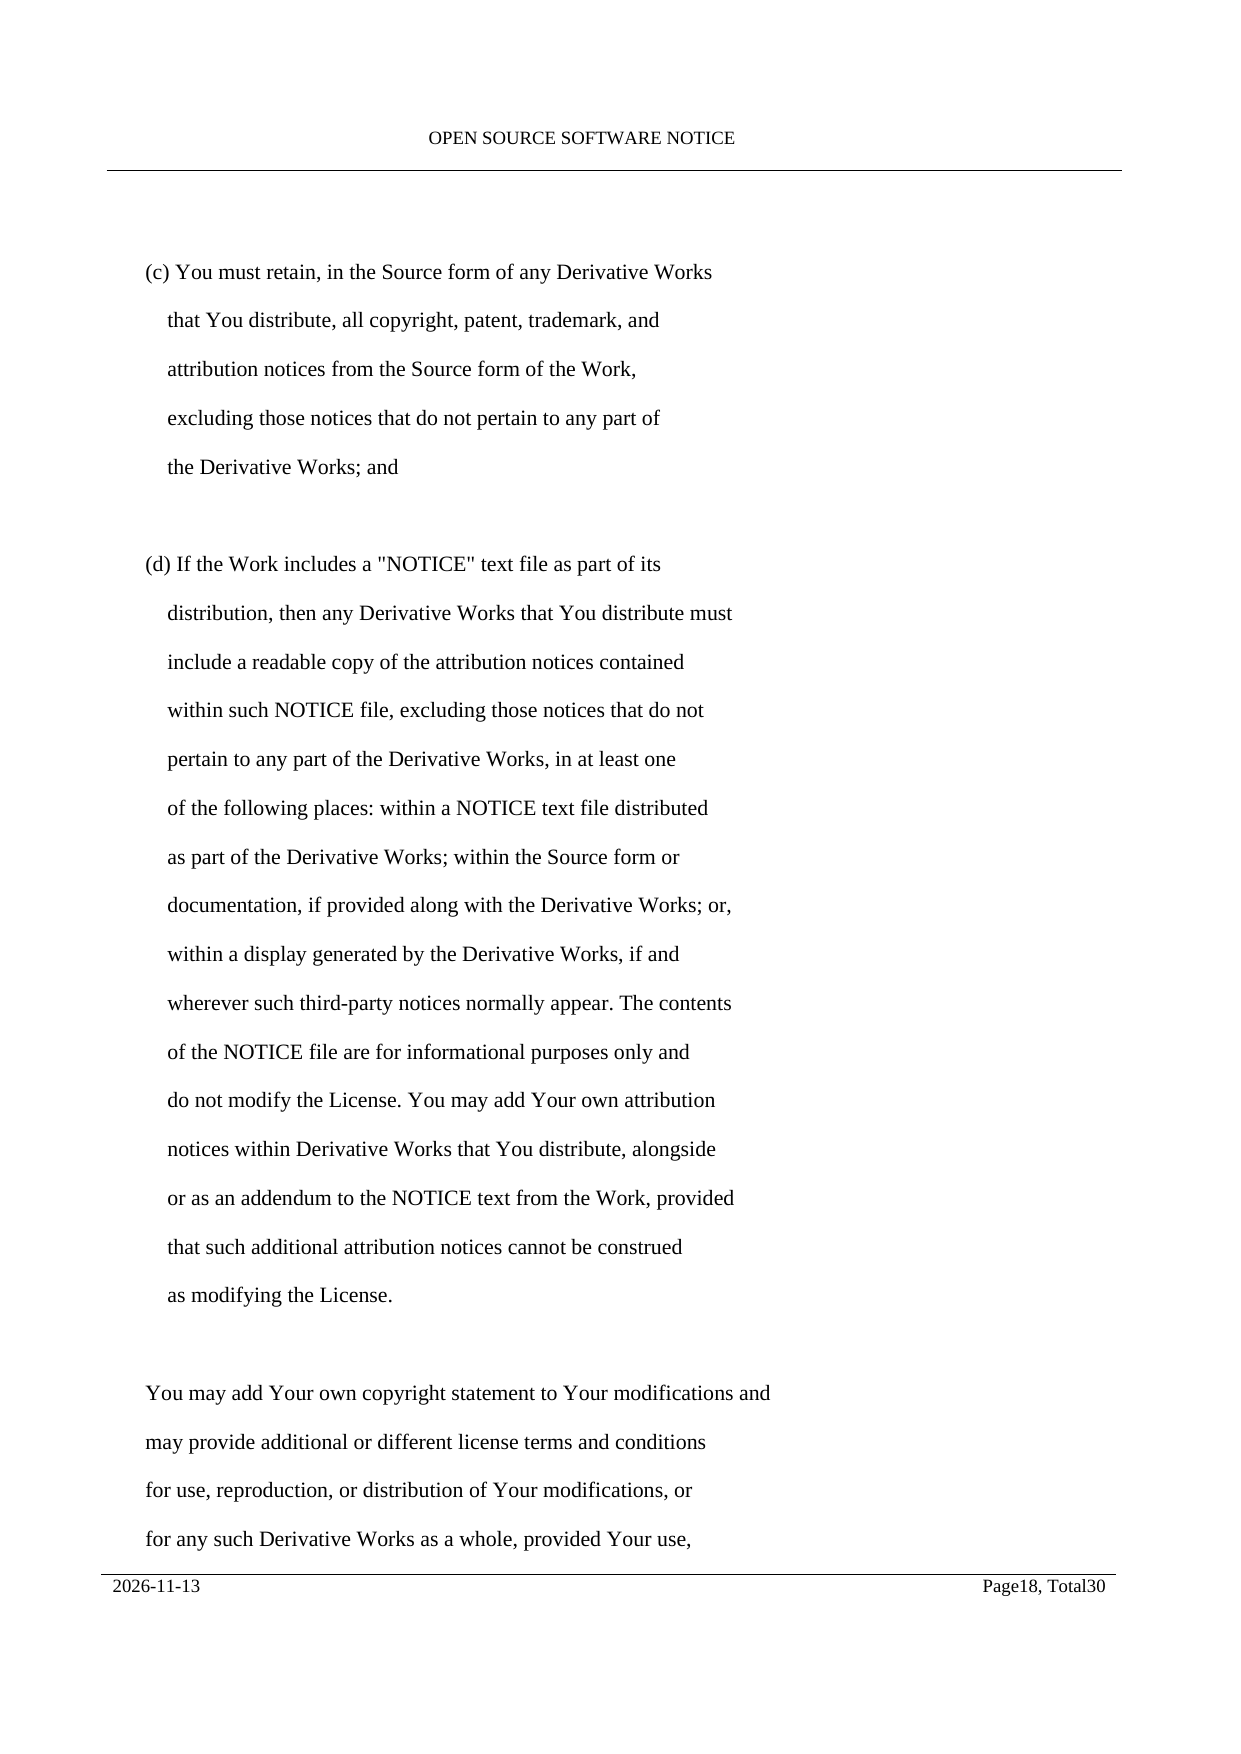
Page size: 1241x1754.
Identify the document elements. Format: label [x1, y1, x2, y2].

text [112, 206, 1128, 1555]
